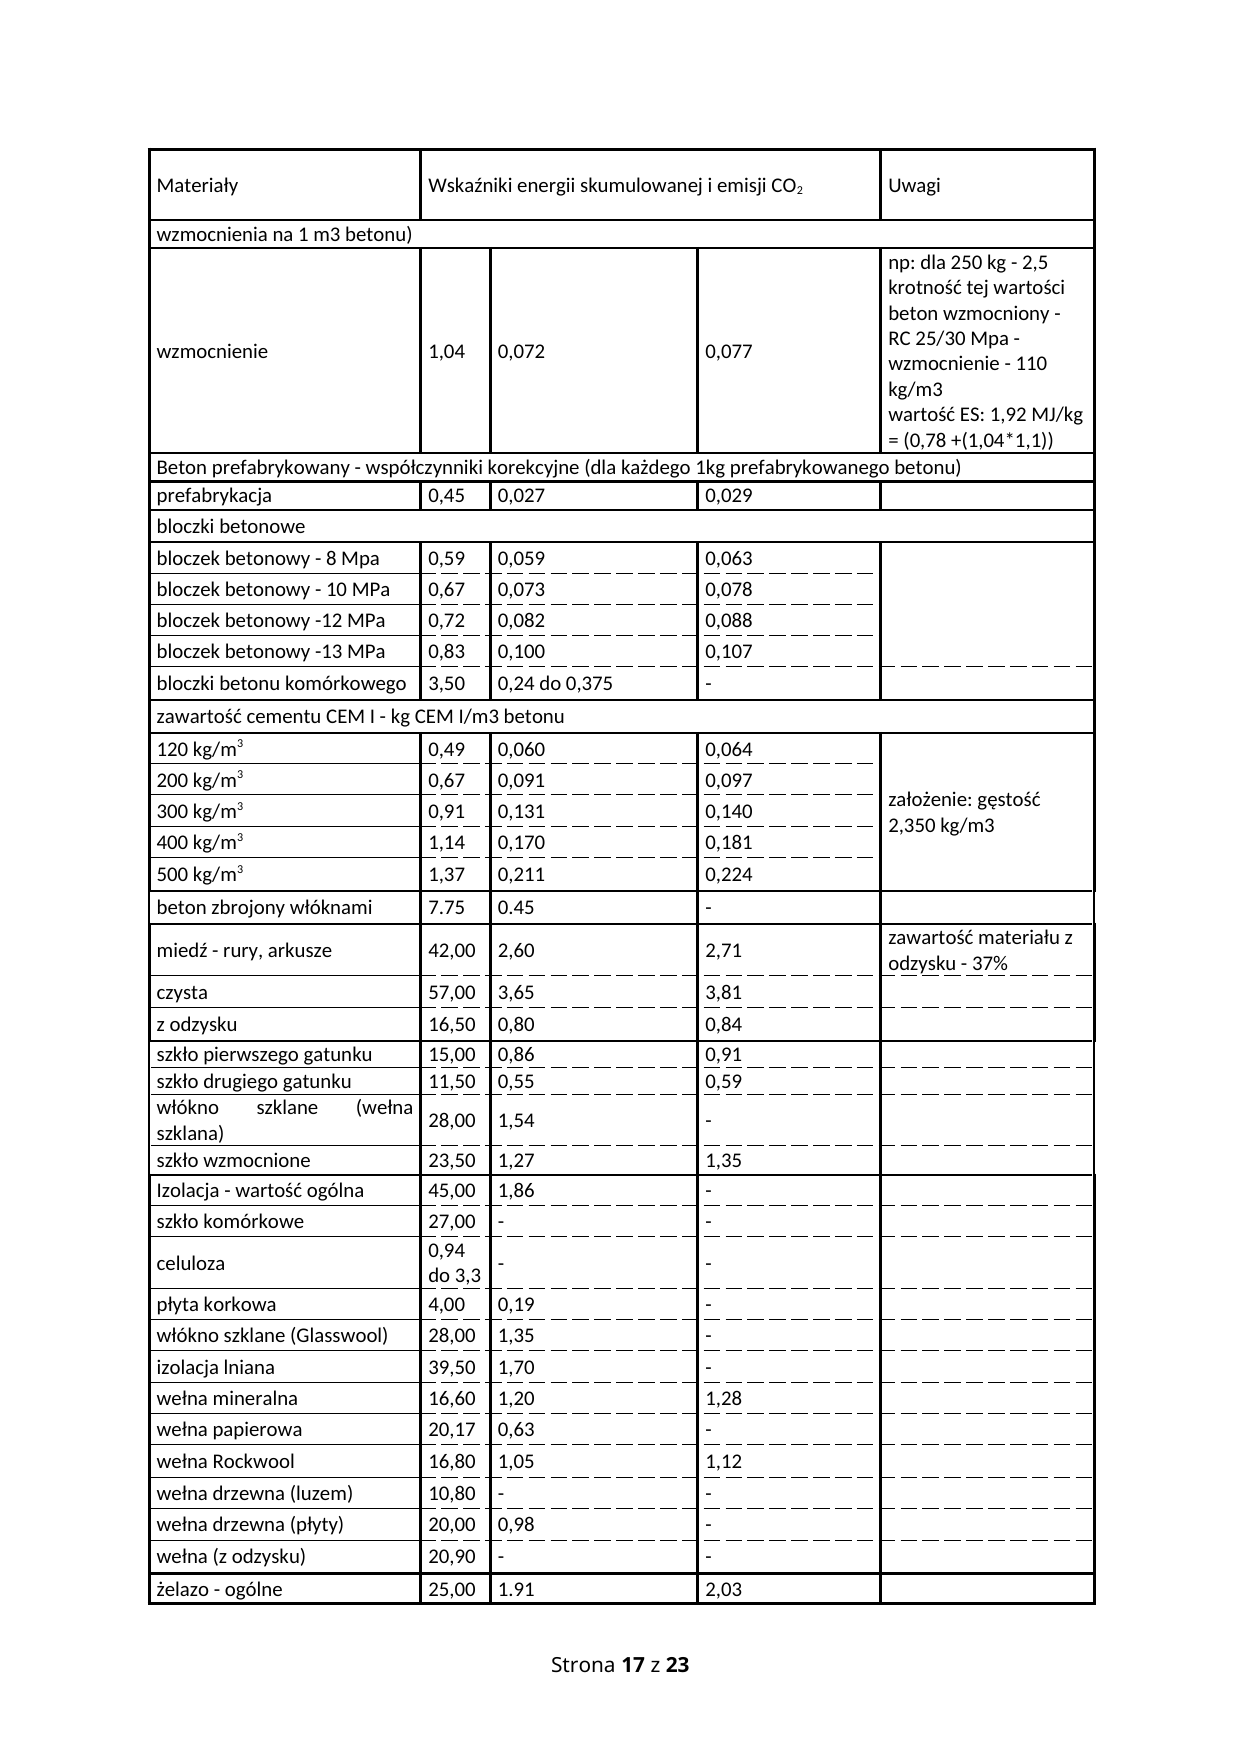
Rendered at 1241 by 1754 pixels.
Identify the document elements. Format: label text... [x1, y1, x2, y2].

table_cell szkło wzmocnione [150, 1145, 419, 1173]
table_cell - [699, 1094, 879, 1145]
table_cell 0,064 [699, 734, 879, 763]
table_cell bloczek betonowy - 8 Mpa [151, 543, 419, 572]
table_cell 0,49 [422, 734, 489, 763]
table_cell 10,80 [422, 1477, 489, 1508]
table_cell 0,67 [422, 573, 489, 604]
table_cell 28,00 [422, 1094, 489, 1145]
table_cell - [699, 892, 879, 922]
table_cell - [699, 1288, 879, 1319]
table_cell 4,00 [422, 1288, 489, 1319]
table_cell - [699, 1205, 879, 1236]
table_cell 400 kg/m3 [151, 827, 419, 857]
table_cell włókno szklane (Glasswool) [151, 1320, 419, 1350]
table_cell 3,50 [422, 666, 489, 699]
table_cell bloczek betonowy - 10 MPa [151, 574, 419, 604]
table_cell 3,81 [699, 975, 879, 1007]
table_cell 120 kg/m3 [151, 734, 419, 763]
table_cell 1,27 [492, 1145, 696, 1173]
table_cell [882, 1382, 1093, 1413]
table_cell [882, 1350, 1093, 1382]
table_cell 0,86 [492, 1042, 696, 1067]
table_cell 16,60 [422, 1382, 489, 1413]
table_cell - [699, 1413, 879, 1444]
table_cell 39,50 [422, 1350, 489, 1382]
table_cell 0,072 [492, 249, 696, 452]
table_cell - [492, 1477, 696, 1508]
table_cell 1,04 [422, 249, 489, 452]
table_cell 300 kg/m3 [151, 795, 419, 826]
table_cell 0,181 [699, 826, 879, 857]
table_cell 0,91 [422, 794, 489, 826]
table_cell - [699, 1508, 879, 1539]
table_cell [882, 1067, 1093, 1093]
table_cell wełna (z odzysku) [151, 1541, 419, 1572]
table_cell zawartość materiału z odzysku - 37% [882, 923, 1093, 975]
table_cell [882, 543, 1093, 666]
table_cell prefabrykacja [151, 483, 419, 508]
table_header Uwagi [882, 151, 1093, 219]
table_cell 27,00 [422, 1205, 489, 1236]
table_cell 0,91 [699, 1042, 879, 1067]
table_cell np: dla - 2,5 krotność tej wartości beton wzmocniony - RC 25/30 Mpa - wzmocnienie - 110 kg/m3 wartość ES: 1,92 MJ/kg = (0,78 +(1,04*1,1)) [882, 249, 1093, 452]
table_cell 16,80 [422, 1444, 489, 1477]
table_cell [882, 1413, 1093, 1444]
table_cell - [492, 1236, 696, 1288]
table_cell [882, 1145, 1093, 1173]
table_cell 0,029 [699, 483, 879, 508]
table_cell miedź - rury, arkusze [151, 925, 419, 975]
table_cell 0,027 [492, 483, 696, 508]
table_cell 1,35 [492, 1319, 696, 1350]
table_cell 0,94 do 3,3 [422, 1236, 489, 1288]
table_cell [882, 1236, 1093, 1288]
table_cell 0,59 [699, 1067, 879, 1093]
table_cell [882, 1575, 1093, 1602]
table_cell Izolacja - wartość ogólna [151, 1176, 419, 1205]
table_cell 1,14 [422, 826, 489, 857]
table_cell [882, 1477, 1093, 1508]
table_cell 0,088 [699, 604, 879, 635]
table_cell - [492, 1205, 696, 1236]
table_cell 1,28 [699, 1382, 879, 1413]
table_cell 0,63 [492, 1413, 696, 1444]
table_cell 1,35 [699, 1145, 879, 1173]
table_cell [151, 221, 1093, 247]
table_cell [882, 890, 1093, 922]
table_cell 20,90 [422, 1540, 489, 1572]
table_cell 0,082 [492, 604, 696, 635]
table_cell - [699, 1477, 879, 1508]
table_cell 0,131 [492, 794, 696, 826]
table_cell 1,54 [492, 1094, 696, 1145]
table_cell 0,063 [699, 543, 879, 572]
table_cell zawartość cementu CEM I - kg CEM I/m3 betonu [151, 701, 1093, 732]
table_cell z odzysku [151, 1008, 419, 1039]
table_cell płyta korkowa [151, 1289, 419, 1319]
table_cell [882, 1007, 1093, 1039]
table_cell założenie: gęstość 2,350 kg/m3 [882, 734, 1093, 890]
table_cell 25,00 [422, 1575, 489, 1602]
table_cell 57,00 [422, 975, 489, 1007]
table_cell 0,83 [422, 635, 489, 666]
table_cell wełna drzewna (płyty) [151, 1509, 419, 1539]
table_cell celuloza [151, 1237, 419, 1288]
table_cell 7.75 [422, 892, 489, 922]
table_cell [882, 483, 1093, 508]
table_cell szkło komórkowe [151, 1206, 419, 1236]
table_header Materiały [151, 151, 419, 219]
table_cell 1,37 [422, 857, 489, 890]
table_cell wełna Rockwool [151, 1445, 419, 1477]
table_cell 20,00 [422, 1508, 489, 1539]
table_cell 0,060 [492, 734, 696, 763]
table_cell 500 kg/m3 [151, 858, 419, 890]
table_cell 23,50 [422, 1145, 489, 1173]
table_cell 1,20 [492, 1382, 696, 1413]
table_cell 15,00 [422, 1042, 489, 1067]
table_cell 0,078 [699, 573, 879, 604]
table_cell 1,86 [492, 1176, 696, 1205]
table_cell 1.91 [492, 1575, 696, 1602]
table_cell 1,12 [699, 1444, 879, 1477]
table_cell izolacja lniana [151, 1351, 419, 1382]
table_cell włókno szklane (wełna szklana) [150, 1094, 419, 1145]
table_cell [882, 1040, 1093, 1067]
table_cell wełna papierowa [151, 1414, 419, 1444]
table_cell [882, 975, 1093, 1007]
table_cell 0,073 [492, 573, 696, 604]
table_cell 42,00 [422, 925, 489, 975]
table_cell 0,097 [699, 763, 879, 794]
table_cell 0,67 [422, 763, 489, 794]
table_cell - [699, 1540, 879, 1572]
table_cell 1,05 [492, 1444, 696, 1477]
table_cell [882, 1288, 1093, 1319]
table_cell - [699, 666, 879, 699]
table_cell szkło drugiego gatunku [150, 1067, 419, 1093]
table_cell - [699, 1319, 879, 1350]
table_cell - [699, 1350, 879, 1382]
table_cell 11,50 [422, 1067, 489, 1093]
table_cell [882, 1540, 1093, 1572]
table_cell 16,50 [422, 1007, 489, 1039]
table_cell 0,19 [492, 1288, 696, 1319]
table_cell [882, 1319, 1093, 1350]
table_cell bloczki betonowe [151, 511, 1093, 541]
table_cell - [492, 1540, 696, 1572]
table_cell 0,170 [492, 826, 696, 857]
table_cell 2,03 [699, 1575, 879, 1602]
table_cell szkło pierwszego gatunku [150, 1042, 419, 1067]
table_cell 0,140 [699, 794, 879, 826]
table_cell bloczek betonowy -12 MPa [151, 605, 419, 635]
table_cell 28,00 [422, 1319, 489, 1350]
table_cell 0,59 [422, 543, 489, 572]
table_cell - [699, 1176, 879, 1205]
table_cell 0,100 [492, 635, 696, 666]
table_cell [882, 1174, 1093, 1205]
table_cell 200 kg/m3 [151, 764, 419, 794]
table_cell [882, 1205, 1093, 1236]
table_cell [882, 1508, 1093, 1539]
table_cell bloczki betonu komórkowego [151, 667, 419, 699]
table_cell wzmocnienie [151, 249, 419, 452]
table_cell [882, 666, 1093, 699]
table_cell 20,17 [422, 1413, 489, 1444]
table_cell 0,077 [699, 249, 879, 452]
table_cell 0,45 [422, 483, 489, 508]
table_cell beton zbrojony włóknami [150, 892, 419, 922]
table_cell 3,65 [492, 975, 696, 1007]
table_header Wskaźniki energii skumulowanej i emisji CO2 [422, 151, 879, 219]
table_cell 0,059 [492, 543, 696, 572]
table_cell czysta [151, 976, 419, 1007]
table_cell [882, 1094, 1093, 1145]
table_cell wełna mineralna [151, 1383, 419, 1413]
table_cell 0,107 [699, 635, 879, 666]
table_cell 0,55 [492, 1067, 696, 1093]
table_cell 45,00 [422, 1176, 489, 1205]
table_cell 0,80 [492, 1007, 696, 1039]
table_cell bloczek betonowy -13 MPa [151, 636, 419, 666]
table_cell 0,84 [699, 1007, 879, 1039]
table_cell Beton prefabrykowany - współczynniki korekcyjne (dla każdego 1kg prefabrykowanego betonu) [151, 454, 1093, 480]
table_cell - [699, 1236, 879, 1288]
table_cell 0,224 [699, 857, 879, 890]
table_cell 1,70 [492, 1350, 696, 1382]
table_cell wełna drzewna (luzem) [151, 1478, 419, 1508]
table_cell [882, 1444, 1093, 1477]
table_cell 0,091 [492, 763, 696, 794]
table_cell żelazo - ogólne [151, 1575, 419, 1602]
table_cell 0,24 do 0,375 [492, 666, 696, 699]
table_cell 0,72 [422, 604, 489, 635]
table_cell 0,98 [492, 1508, 696, 1539]
table_cell 2,71 [699, 925, 879, 975]
table_cell 0.45 [492, 892, 696, 922]
table_cell 2,60 [492, 925, 696, 975]
table_cell 0,211 [492, 857, 696, 890]
